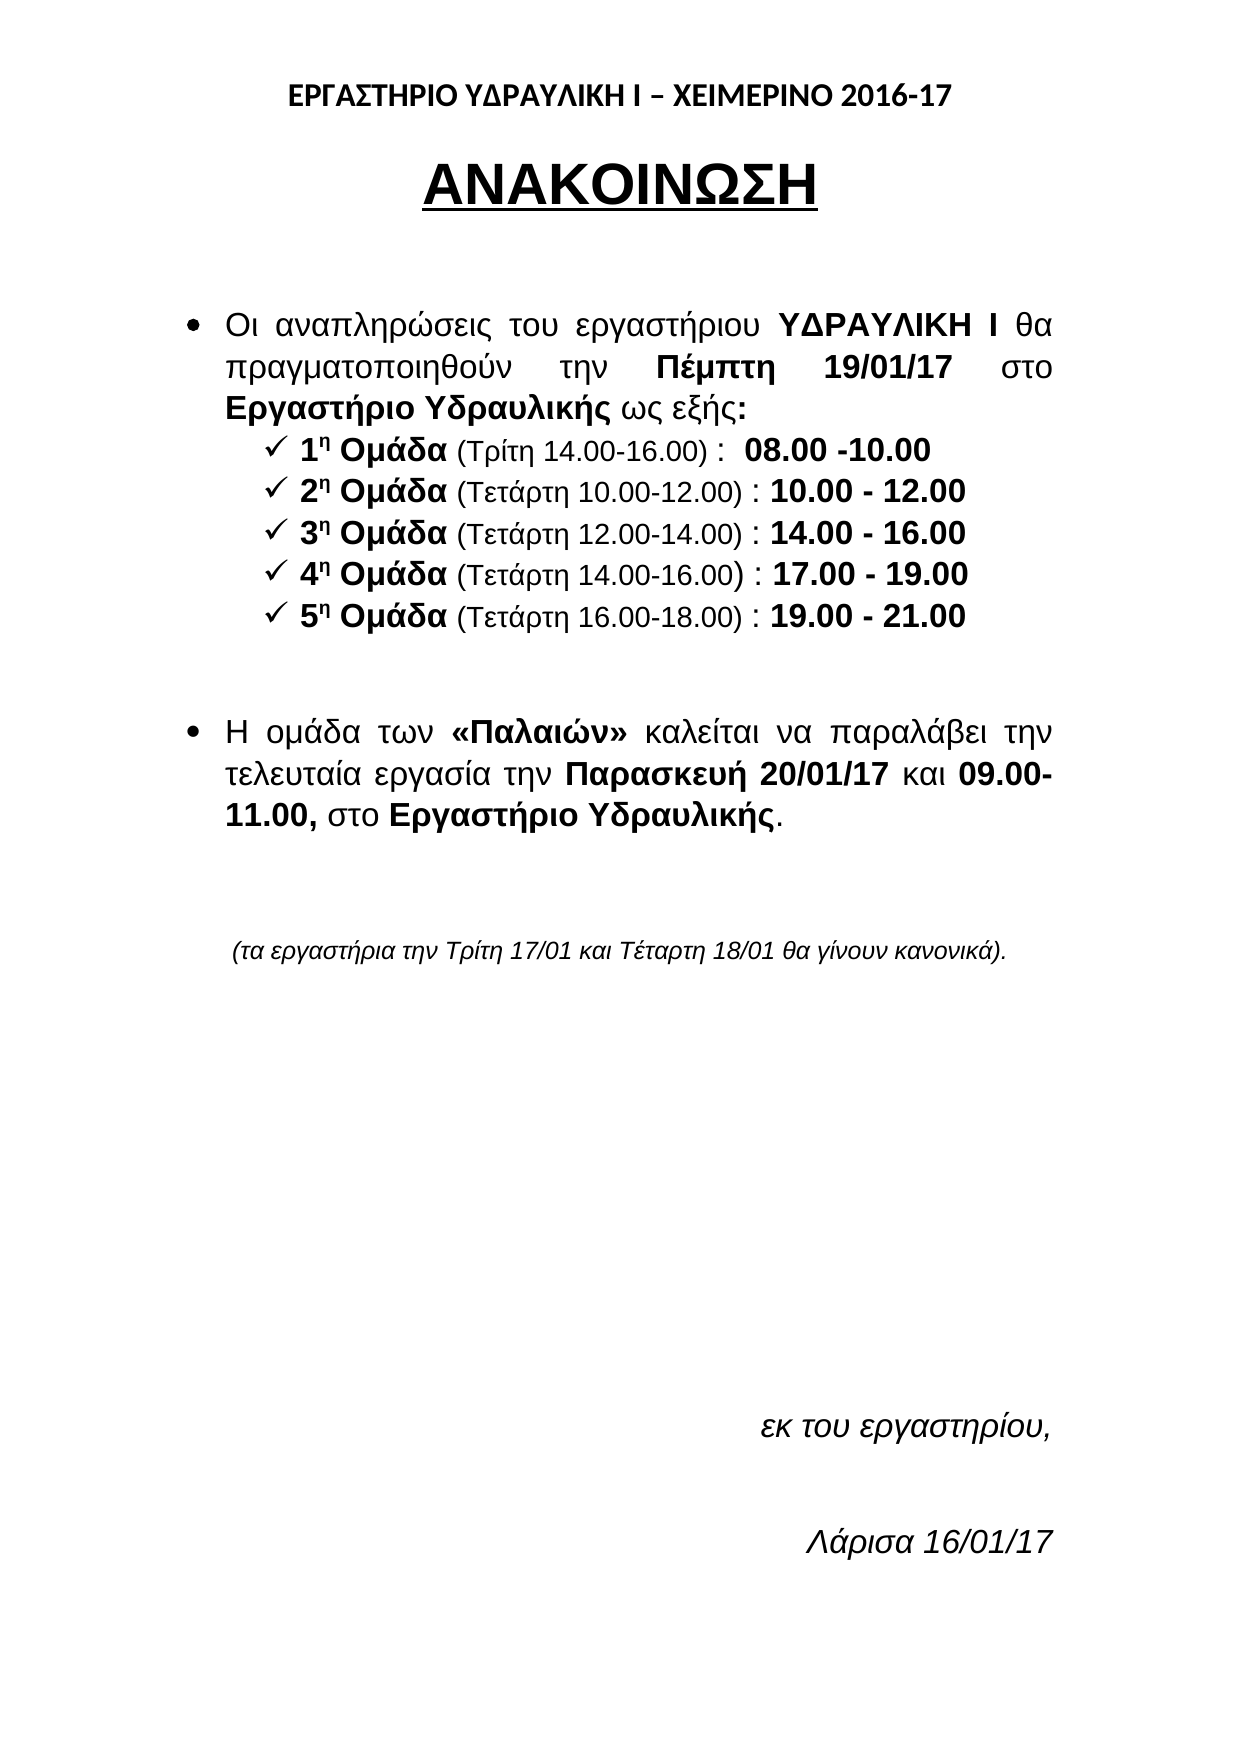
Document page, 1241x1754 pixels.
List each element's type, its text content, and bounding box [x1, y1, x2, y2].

list Οι αναπληρώσεις του εργαστήριου ΥΔΡΑΥΛΙΚΗ Ι θα πραγματοποιηθούν την Πέμπτη 19/01/17 στο Εργαστήριο Υδραυλικής ως εξής: [187, 305, 1053, 427]
list 5η Ομάδα (Τετάρτη 16.00-18.00) : 19.00 - 21.00 [262, 596, 1053, 634]
list 3η Ομάδα (Τετάρτη 12.00-14.00) : 14.00 - 16.00 [262, 513, 1053, 551]
text ΑΝΑΚΟΙΝΩΣΗ [187, 150, 1053, 217]
list Η ομάδα των «Παλαιών» καλείται να παραλάβει την τελευταία εργασία την Παρασκευή 20/01/17 και 09.00-11.00, στο Εργαστήριο Υδραυλικής. [187, 712, 1053, 834]
text (τα εργαστήρια την Τρίτη 17/01 και Τέταρτη 18/01 θα γίνουν κανονικά). [187, 936, 1053, 965]
list 4η Ομάδα (Τετάρτη 14.00-16.00) : 17.00 - 19.00 [262, 554, 1053, 593]
text Λάρισα 16/01/17 [187, 1522, 1053, 1561]
list 2η Ομάδα (Τετάρτη 10.00-12.00) : 10.00 - 12.00 [262, 471, 1053, 510]
text εκ του εργαστηρίου, [187, 1406, 1053, 1444]
list 1η Ομάδα (Τρίτη 14.00-16.00) : 08.00 -10.00 [262, 430, 1053, 468]
